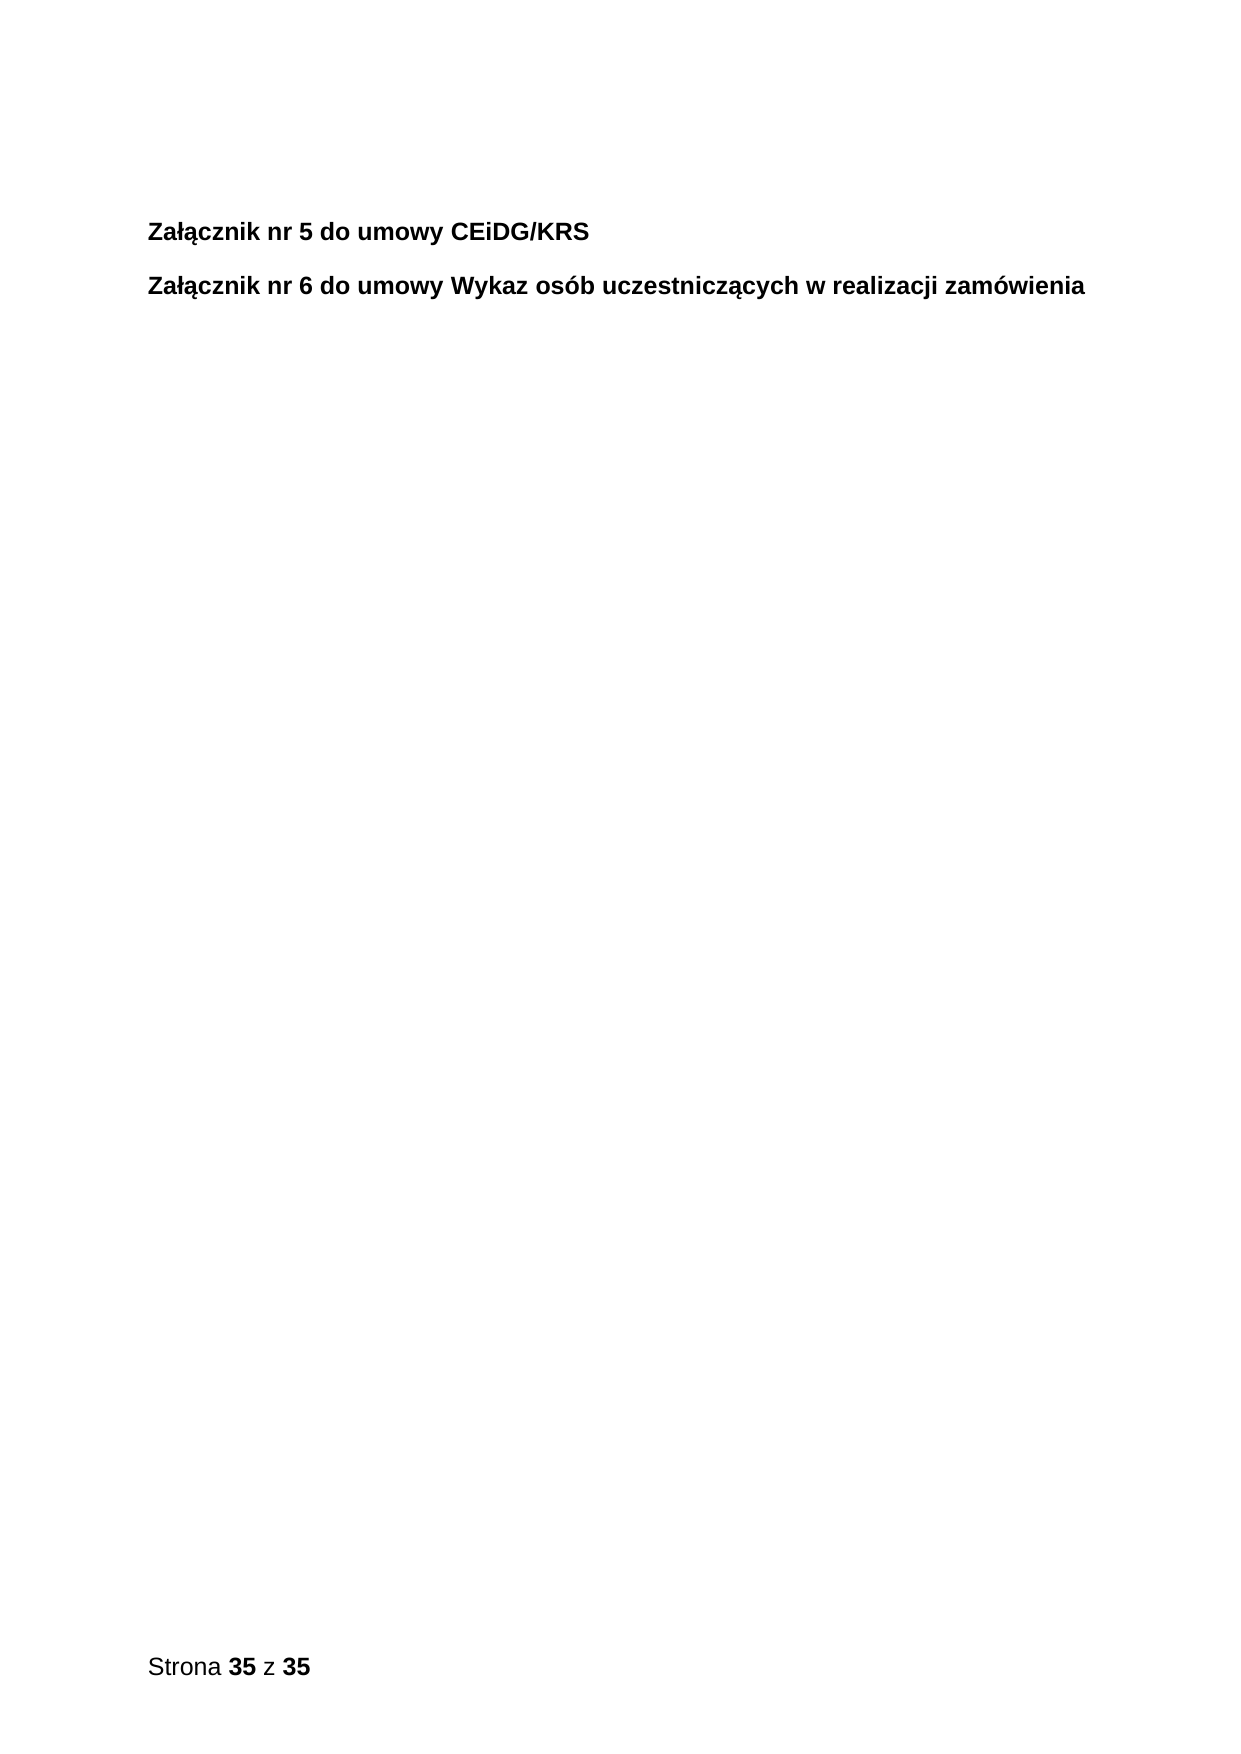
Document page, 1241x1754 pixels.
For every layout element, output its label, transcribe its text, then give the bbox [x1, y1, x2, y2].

subtitle Załącznik nr 6 do umowy Wykaz osób uczestniczących w realizacji zamówienia [148, 271, 1093, 299]
subtitle Załącznik nr 5 do umowy CEiDG/KRS [148, 217, 1093, 246]
